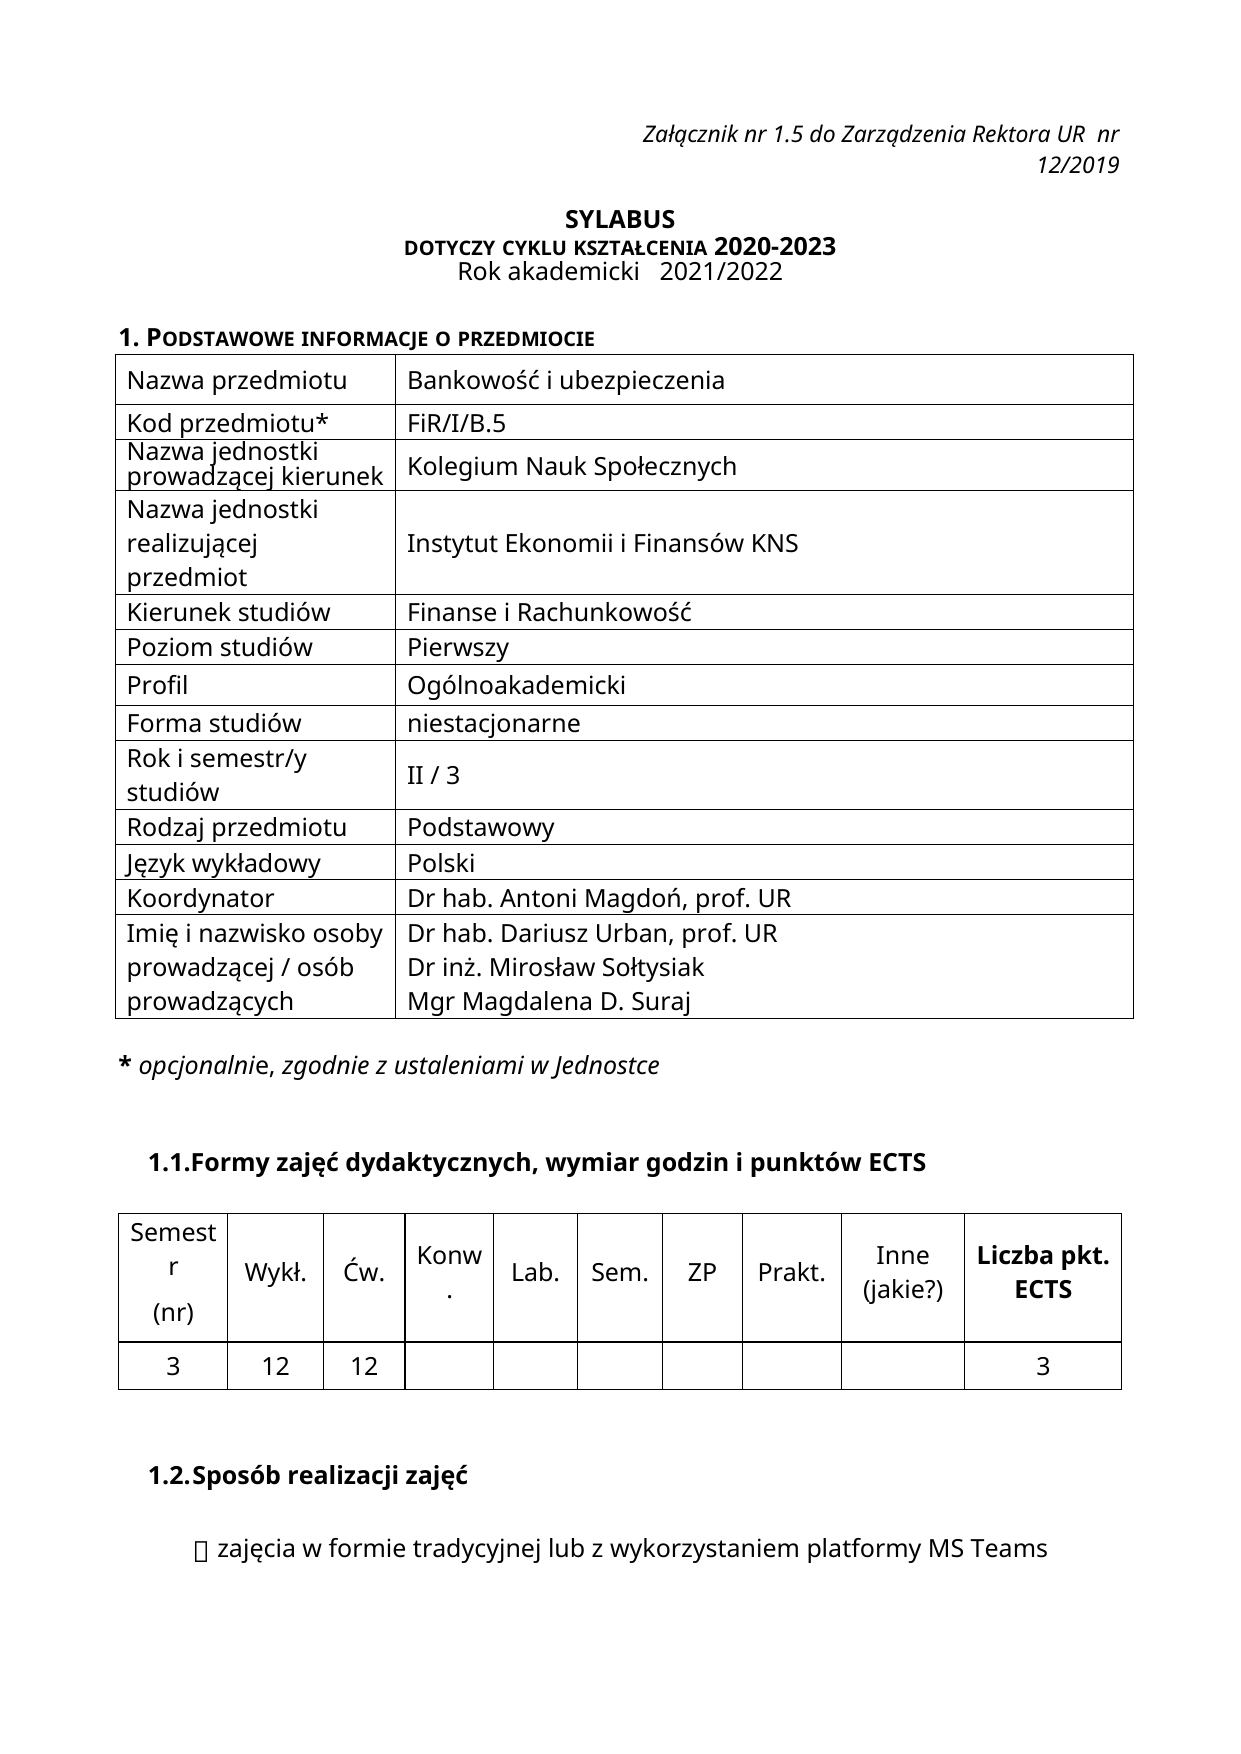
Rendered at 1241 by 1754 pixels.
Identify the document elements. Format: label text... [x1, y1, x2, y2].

table_header Inne (jakie?) [842, 1214, 964, 1341]
table_cell Polski [396, 845, 1133, 879]
table_cell [842, 1343, 964, 1389]
table_header Sem. [578, 1214, 662, 1341]
table_cell Instytut Ekonomii i Finansów KNS [396, 491, 1133, 593]
table_cell Poziom studiów [116, 630, 395, 664]
text Załącznik nr 1.5 do Zarządzenia Rektora UR nr 12/2019 [118, 118, 1122, 181]
table_cell Rodzaj przedmiotu [116, 810, 395, 844]
table_cell 12 [228, 1343, 323, 1389]
table_cell Nazwa jednostki prowadzącej kierunek [116, 440, 395, 490]
text  zajęcia w formie tradycyjnej lub z wykorzystaniem platformy MS Teams [192, 1526, 1122, 1571]
table_cell niestacjonarne [396, 706, 1133, 740]
table_cell Nazwa jednostki realizującej przedmiot [116, 491, 395, 593]
table_header Ćw. [324, 1214, 404, 1341]
table_header Liczba pkt. ECTS [965, 1214, 1121, 1341]
table_header Lab. [494, 1214, 577, 1341]
text 1.1.Formy zajęć dydaktycznych, wymiar godzin i punktów ECTS [148, 1145, 1122, 1179]
text * opcjonalnie, zgodnie z ustaleniami w Jednostce [118, 1048, 1122, 1082]
table_cell Rok i semestr/y studiów [116, 741, 395, 809]
table_cell Ogólnoakademicki [396, 665, 1133, 705]
text 1. Podstawowe informacje o przedmiocie [118, 319, 1122, 354]
table_header Prakt. [743, 1214, 841, 1341]
text SYLABUS [118, 201, 1122, 236]
table_cell Dr hab. Dariusz Urban, prof. UR Dr inż. Mirosław Sołtysiak Mgr Magdalena D. Suraj [396, 915, 1133, 1018]
table_header Wykł. [228, 1214, 323, 1341]
table_cell Podstawowy [396, 810, 1133, 844]
table_cell Język wykładowy [116, 845, 395, 879]
table_header Konw. [406, 1214, 493, 1341]
table_cell [743, 1343, 841, 1389]
table_cell 3 [119, 1343, 227, 1389]
table_header Nazwa przedmiotu [116, 355, 395, 404]
text dotyczy cyklu kształcenia 2020-2023 [118, 236, 1122, 261]
text 1.2. Sposób realizacji zajęć [148, 1458, 1122, 1492]
table_cell Imię i nazwisko osoby prowadzącej / osób prowadzących [116, 915, 395, 1018]
table_cell Koordynator [116, 880, 395, 914]
table_cell 12 [324, 1343, 404, 1389]
table_cell Dr hab. Antoni Magdoń, prof. UR [396, 880, 1133, 914]
table_cell [578, 1343, 662, 1389]
table_header Semestr (nr) [119, 1214, 227, 1341]
table_header Bankowość i ubezpieczenia [396, 355, 1133, 404]
table_cell II / 3 [396, 741, 1133, 809]
table_cell Profil [116, 665, 395, 705]
table_cell Kierunek studiów [116, 595, 395, 629]
table_cell [663, 1343, 742, 1389]
table_cell [494, 1343, 577, 1389]
table_cell Finanse i Rachunkowość [396, 595, 1133, 629]
text Rok akademicki 2021/2022 [118, 261, 1122, 286]
table_cell Kod przedmiotu* [116, 405, 395, 439]
table_cell FiR/I/B.5 [396, 405, 1133, 439]
table_cell Pierwszy [396, 630, 1133, 664]
table_cell Forma studiów [116, 706, 395, 740]
table_header ZP [663, 1214, 742, 1341]
table_cell [406, 1343, 493, 1389]
table_cell 3 [965, 1343, 1121, 1389]
table_cell Kolegium Nauk Społecznych [396, 440, 1133, 490]
